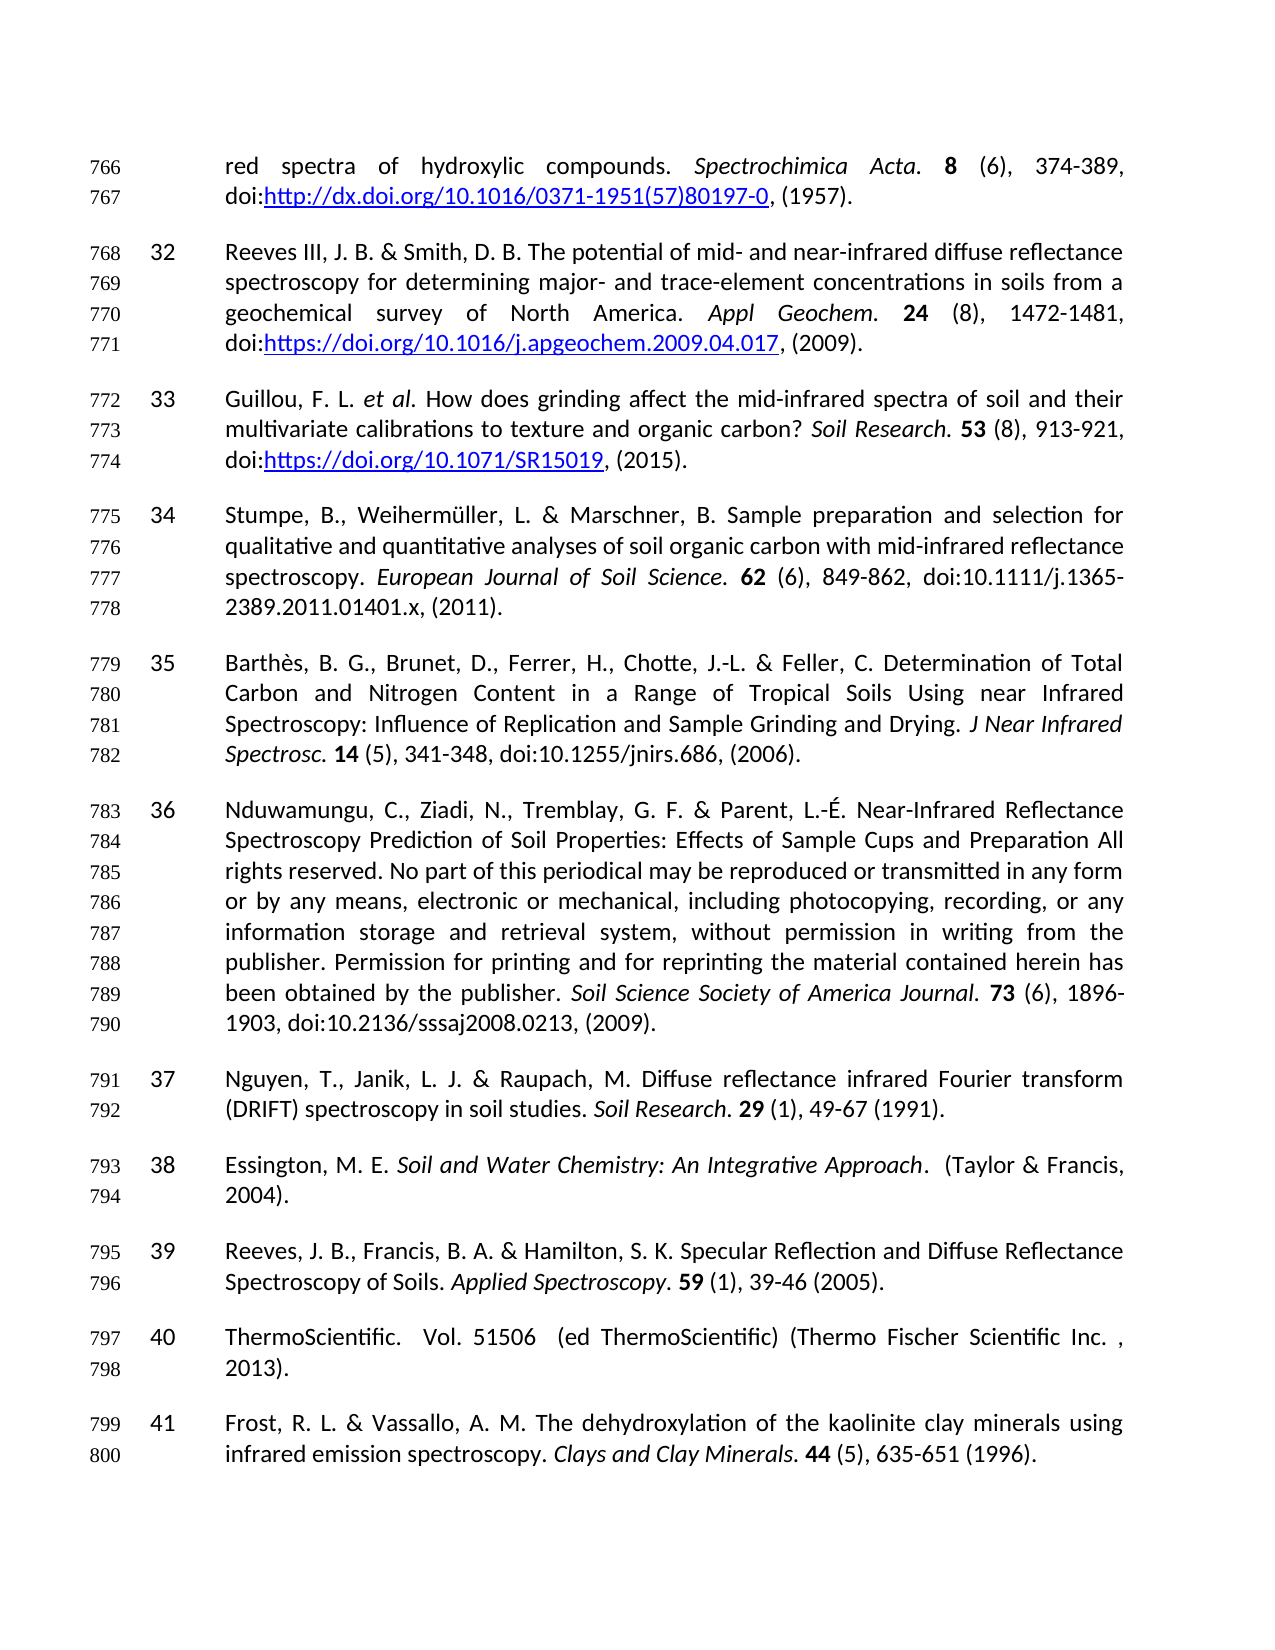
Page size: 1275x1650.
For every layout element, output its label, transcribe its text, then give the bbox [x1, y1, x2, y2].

text 35 Barthès, B. G., Brunet, D., Ferrer, H., Chotte, J.-L. & Feller, C. Determination of Total Carbon and Nitrogen Content in a Range of Tropical Soils Using near Infrared Spectroscopy: Influence of Replication and Sample Grinding and Drying. J Near Infrared Spectrosc. 14 (5), 341-348, doi:10.1255/jnirs.686, (2006). [150, 647, 1125, 769]
text 32 Reeves III, J. B. & Smith, D. B. The potential of mid- and near-infrared diffuse reflectance spectroscopy for determining major- and trace-element concentrations in soils from a geochemical survey of North America. Appl Geochem. 24 (8), 1472-1481, doi:https://doi.org/10.1016/j.apgeochem.2009.04.017, (2009). [150, 236, 1125, 358]
text 38 Essington, M. E. Soil and Water Chemistry: An Integrative Approach. (Taylor & Francis, 2004). [150, 1149, 1125, 1210]
text 40 ThermoScientific. Vol. 51506 (ed ThermoScientific) (Thermo Fischer Scientific Inc. , 2013). [150, 1321, 1125, 1382]
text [150, 150, 1125, 211]
text 41 Frost, R. L. & Vassallo, A. M. The dehydroxylation of the kaolinite clay minerals using infrared emission spectroscopy. Clays and Clay Minerals. 44 (5), 635-651 (1996). [150, 1407, 1125, 1468]
text 34 Stumpe, B., Weihermüller, L. & Marschner, B. Sample preparation and selection for qualitative and quantitative analyses of soil organic carbon with mid-infrared reflectance spectroscopy. European Journal of Soil Science. 62 (6), 849-862, doi:10.1111/j.1365-2389.2011.01401.x, (2011). [150, 500, 1125, 622]
text 33 Guillou, F. L. et al. How does grinding affect the mid-infrared spectra of soil and their multivariate calibrations to texture and organic carbon? Soil Research. 53 (8), 913-921, doi:https://doi.org/10.1071/SR15019, (2015). [150, 383, 1125, 475]
text 39 Reeves, J. B., Francis, B. A. & Hamilton, S. K. Specular Reflection and Diffuse Reflectance Spectroscopy of Soils. Applied Spectroscopy. 59 (1), 39-46 (2005). [150, 1235, 1125, 1296]
text 36 Nduwamungu, C., Ziadi, N., Tremblay, G. F. & Parent, L.-É. Near-Infrared Reflectance Spectroscopy Prediction of Soil Properties: Effects of Sample Cups and Preparation All rights reserved. No part of this periodical may be reproduced or transmitted in any form or by any means, electronic or mechanical, including photocopying, recording, or any information storage and retrieval system, without permission in writing from the publisher. Permission for printing and for reprinting the material contained herein has been obtained by the publisher. Soil Science Society of America Journal. 73 (6), 1896-1903, doi:10.2136/sssaj2008.0213, (2009). [150, 794, 1125, 1038]
text 37 Nguyen, T., Janik, L. J. & Raupach, M. Diffuse reflectance infrared Fourier transform (DRIFT) spectroscopy in soil studies. Soil Research. 29 (1), 49-67 (1991). [150, 1063, 1125, 1124]
